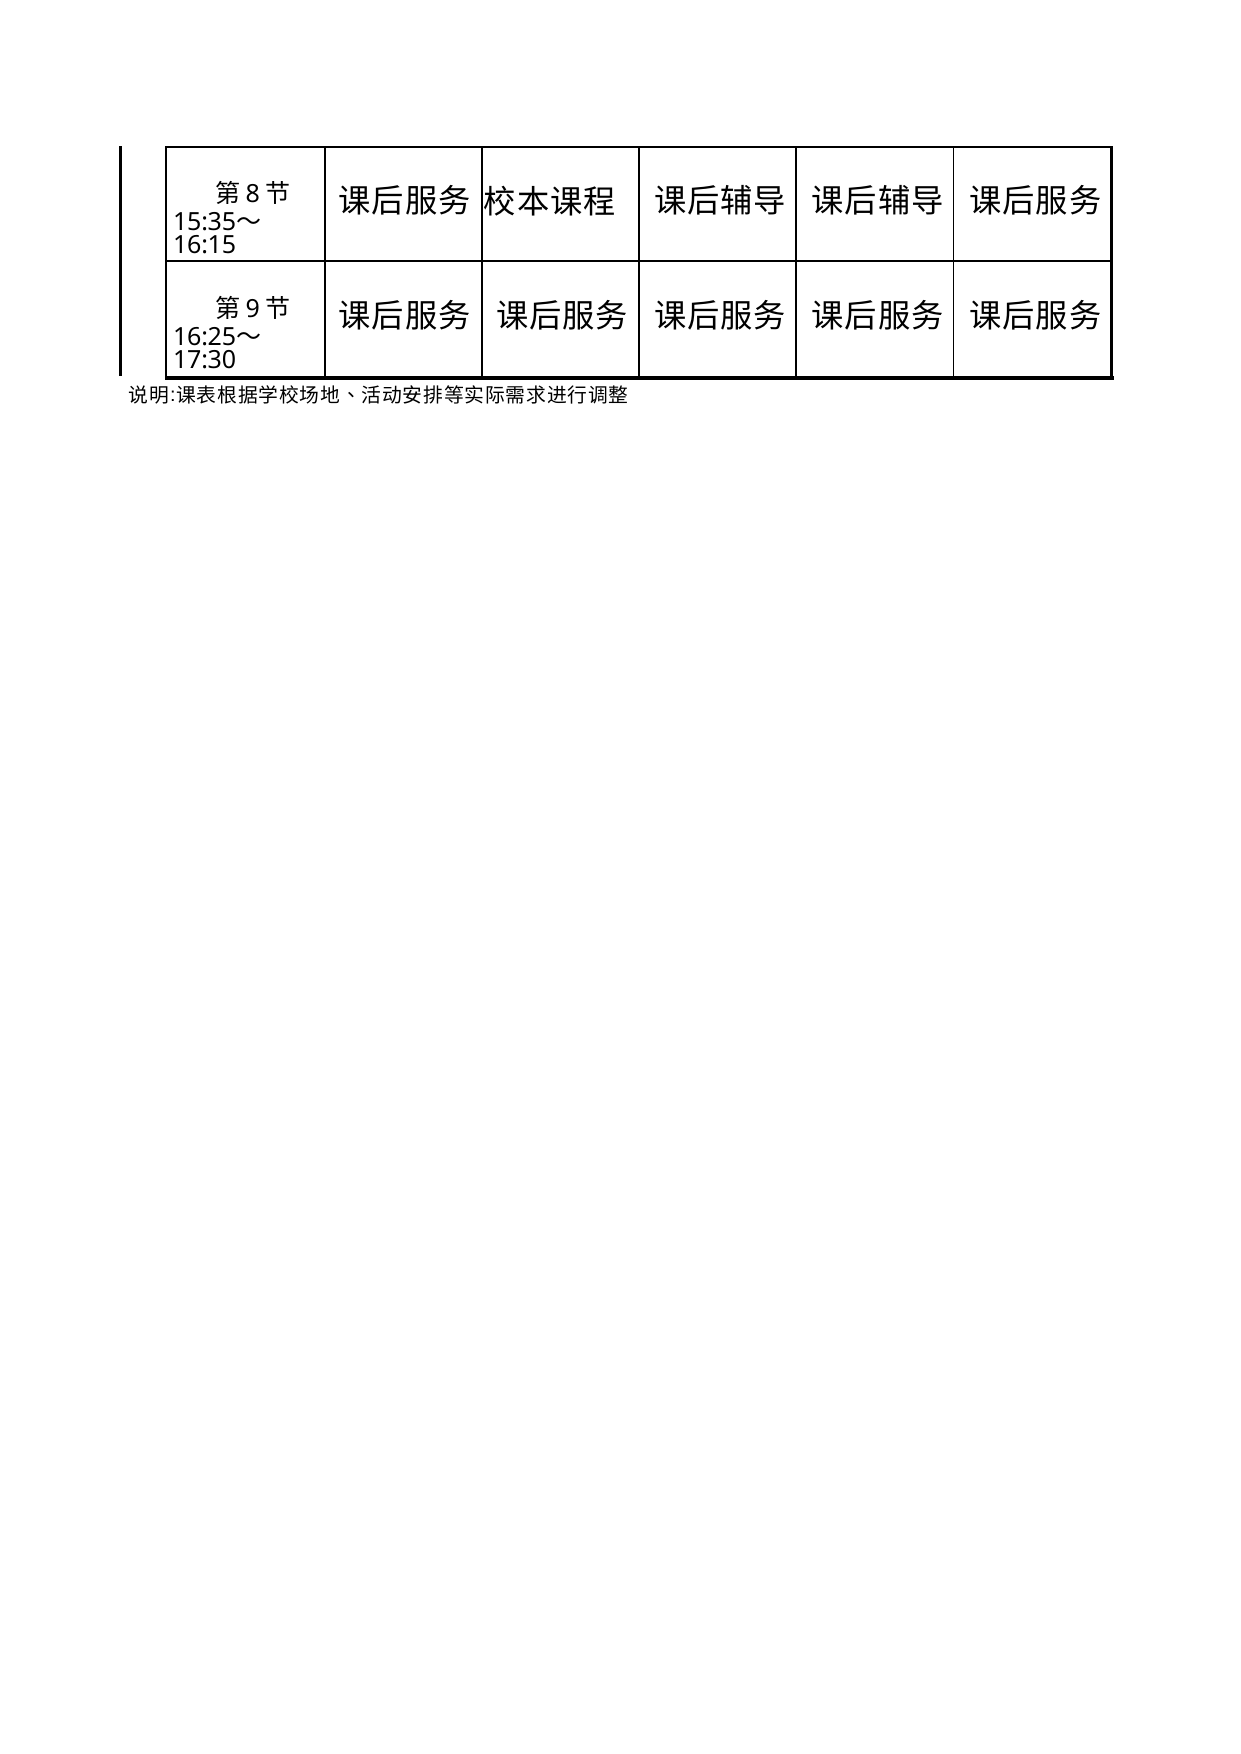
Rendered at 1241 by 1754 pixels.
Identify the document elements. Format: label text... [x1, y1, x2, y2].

table_cell 校本课程 [483, 148, 638, 260]
table_cell 课后辅导 [797, 148, 953, 260]
table_cell 课后服务 [326, 262, 481, 376]
text 说明:课表根据学校场地、活动安排等实际需求进行调整 [128, 382, 1116, 408]
table_cell 第8节 15:35～16:15 [167, 148, 324, 260]
table_cell 课后服务 [954, 148, 1110, 260]
table_cell 课后服务 [326, 148, 481, 260]
table_cell 第9节 16:25～17:30 [167, 262, 324, 376]
table_cell 课后服务 [640, 262, 795, 376]
table_cell 课后服务 [797, 262, 953, 376]
table_cell 课后服务 [954, 262, 1110, 376]
table_cell 课后辅导 [640, 148, 795, 260]
table_cell 课后服务 [483, 262, 638, 376]
